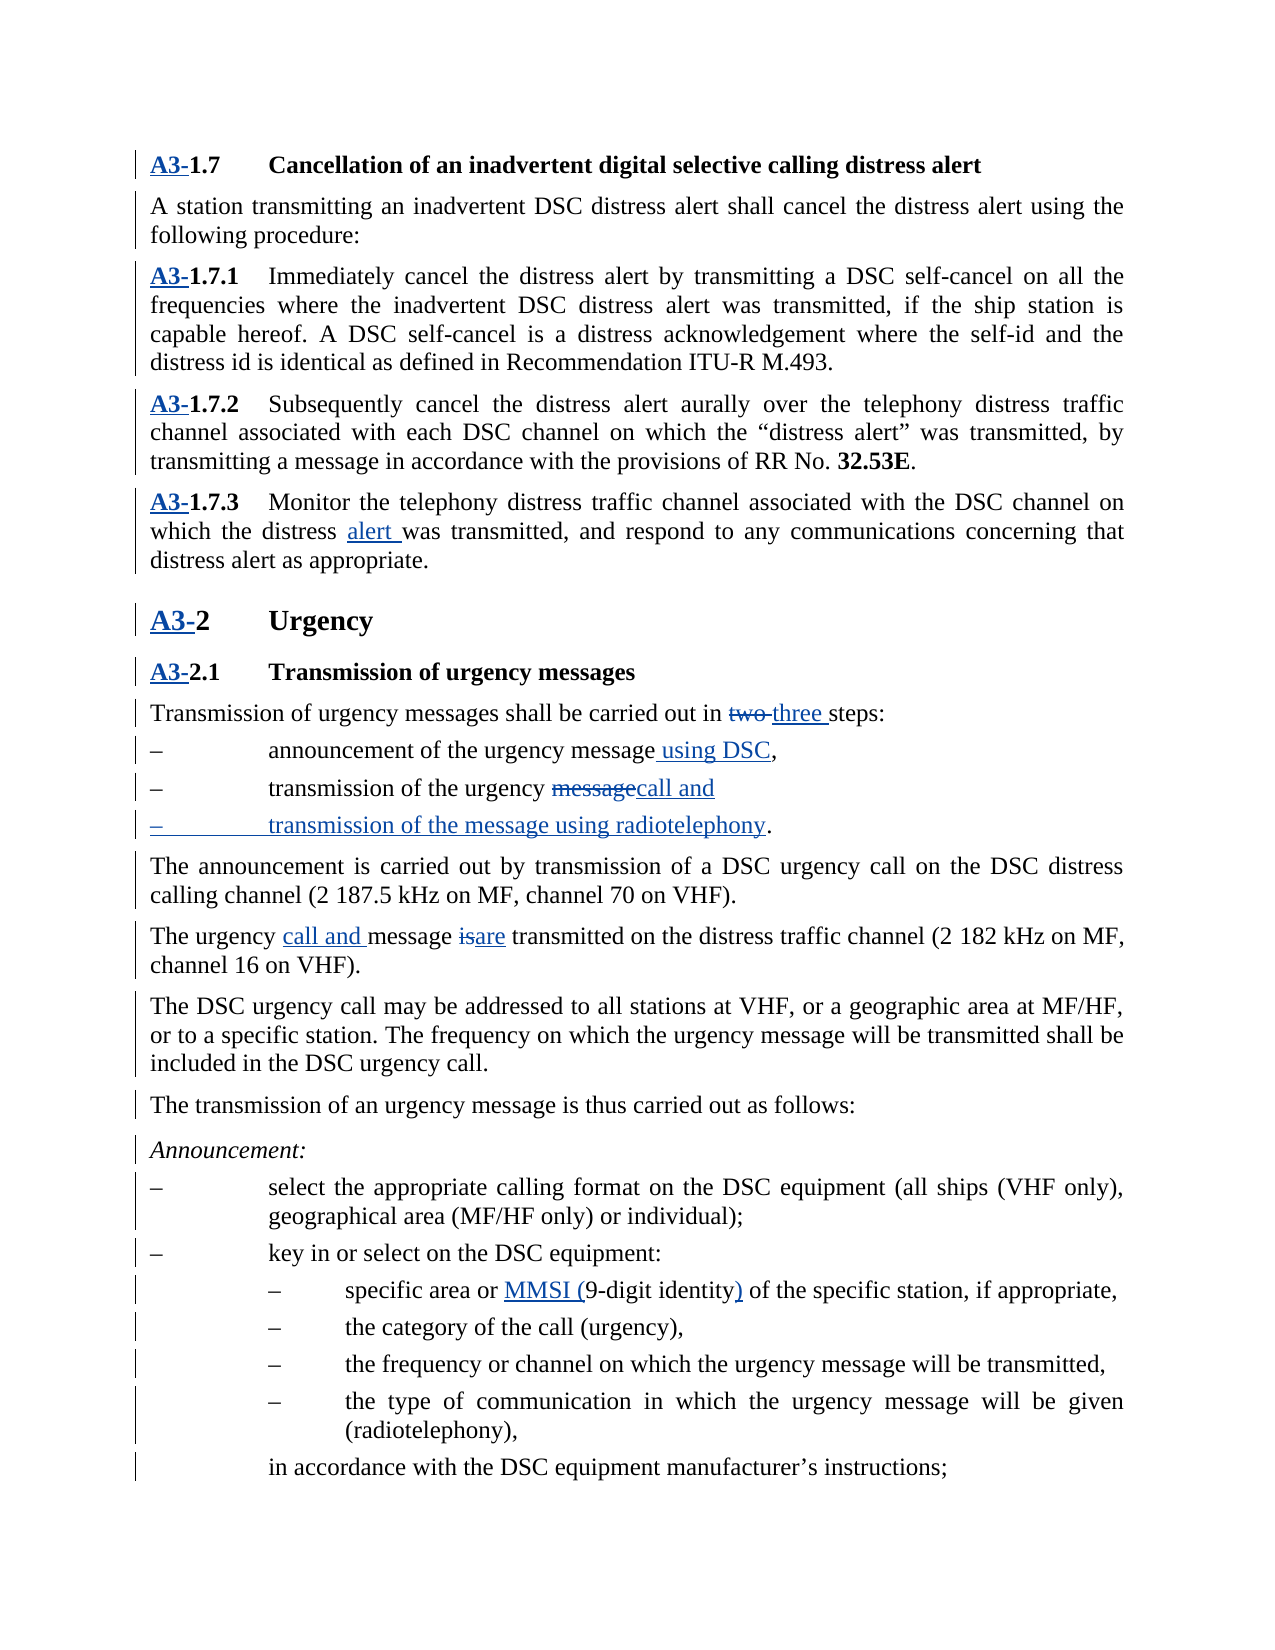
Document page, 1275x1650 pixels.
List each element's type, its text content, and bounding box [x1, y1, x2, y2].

subtitle Announcement: [150, 1135, 1125, 1164]
text A station transmitting an inadvertent DSC distress alert shall cancel the distress alert using the following procedure: [150, 191, 1125, 249]
subtitle 1.7 Cancellation of an inadvertent digital selective calling distress alert [150, 150, 1125, 179]
text The announcement is carried out by transmission of a DSC urgency call on the DSC distress calling channel (2 187.5 kHz on MF, channel 70 on VHF). [150, 851, 1125, 908]
subtitle 2 Urgency [150, 603, 1125, 636]
text . [150, 810, 1125, 838]
text Transmission of urgency messages shall be carried out in steps: [150, 698, 1125, 727]
text – select the appropriate calling format on the DSC equipment (all ships (VHF only), geographical area (MF/HF only) or individual); [150, 1172, 1125, 1230]
text – the frequency or channel on which the urgency message will be transmitted, [268, 1349, 1125, 1378]
text The DSC urgency call may be addressed to all stations at VHF, or a geographic area at MF/HF, or to a specific station. The frequency on which the urgency message will be transmitted shall be included in the DSC urgency call. [150, 991, 1125, 1077]
text – the type of communication in which the urgency message will be given (radiotelephony), [268, 1386, 1125, 1444]
text – announcement of the urgency message, [150, 736, 1125, 764]
text 1.7.1 Immediately cancel the distress alert by transmitting a DSC self-cancel on all the frequencies where the inadvertent DSC distress alert was transmitted, if the ship station is capable hereof. A DSC self-cancel is a distress acknowledgement where the self-id and the distress id is identical as defined in Recommendation ITU-R M.493. [150, 261, 1125, 376]
text 1.7.2 Subsequently cancel the distress alert aurally over the telephony distress traffic channel associated with each DSC channel on which the “distress alert” was transmitted, by transmitting a message in accordance with the provisions of RR No. 32.53E. [150, 389, 1125, 475]
text – transmission of the urgency [150, 773, 1125, 801]
text 1.7.3 Monitor the telephony distress traffic channel associated with the DSC channel on which the distress was transmitted, and respond to any communications concerning that distress alert as appropriate. [150, 487, 1125, 574]
text – the category of the call (urgency), [268, 1312, 1125, 1341]
text The urgency message transmitted on the distress traffic channel (2 182 kHz on MF, channel 16 on VHF). [150, 921, 1125, 978]
text – key in or select on the DSC equipment: [150, 1238, 1125, 1267]
text in accordance with the DSC equipment manufacturer’s instructions; [268, 1452, 1125, 1481]
text The transmission of an urgency message is thus carried out as follows: [150, 1090, 1125, 1118]
subtitle 2.1 Transmission of urgency messages [150, 657, 1125, 686]
text – specific area or 9-digit identity of the specific station, if appropriate, [268, 1275, 1125, 1304]
